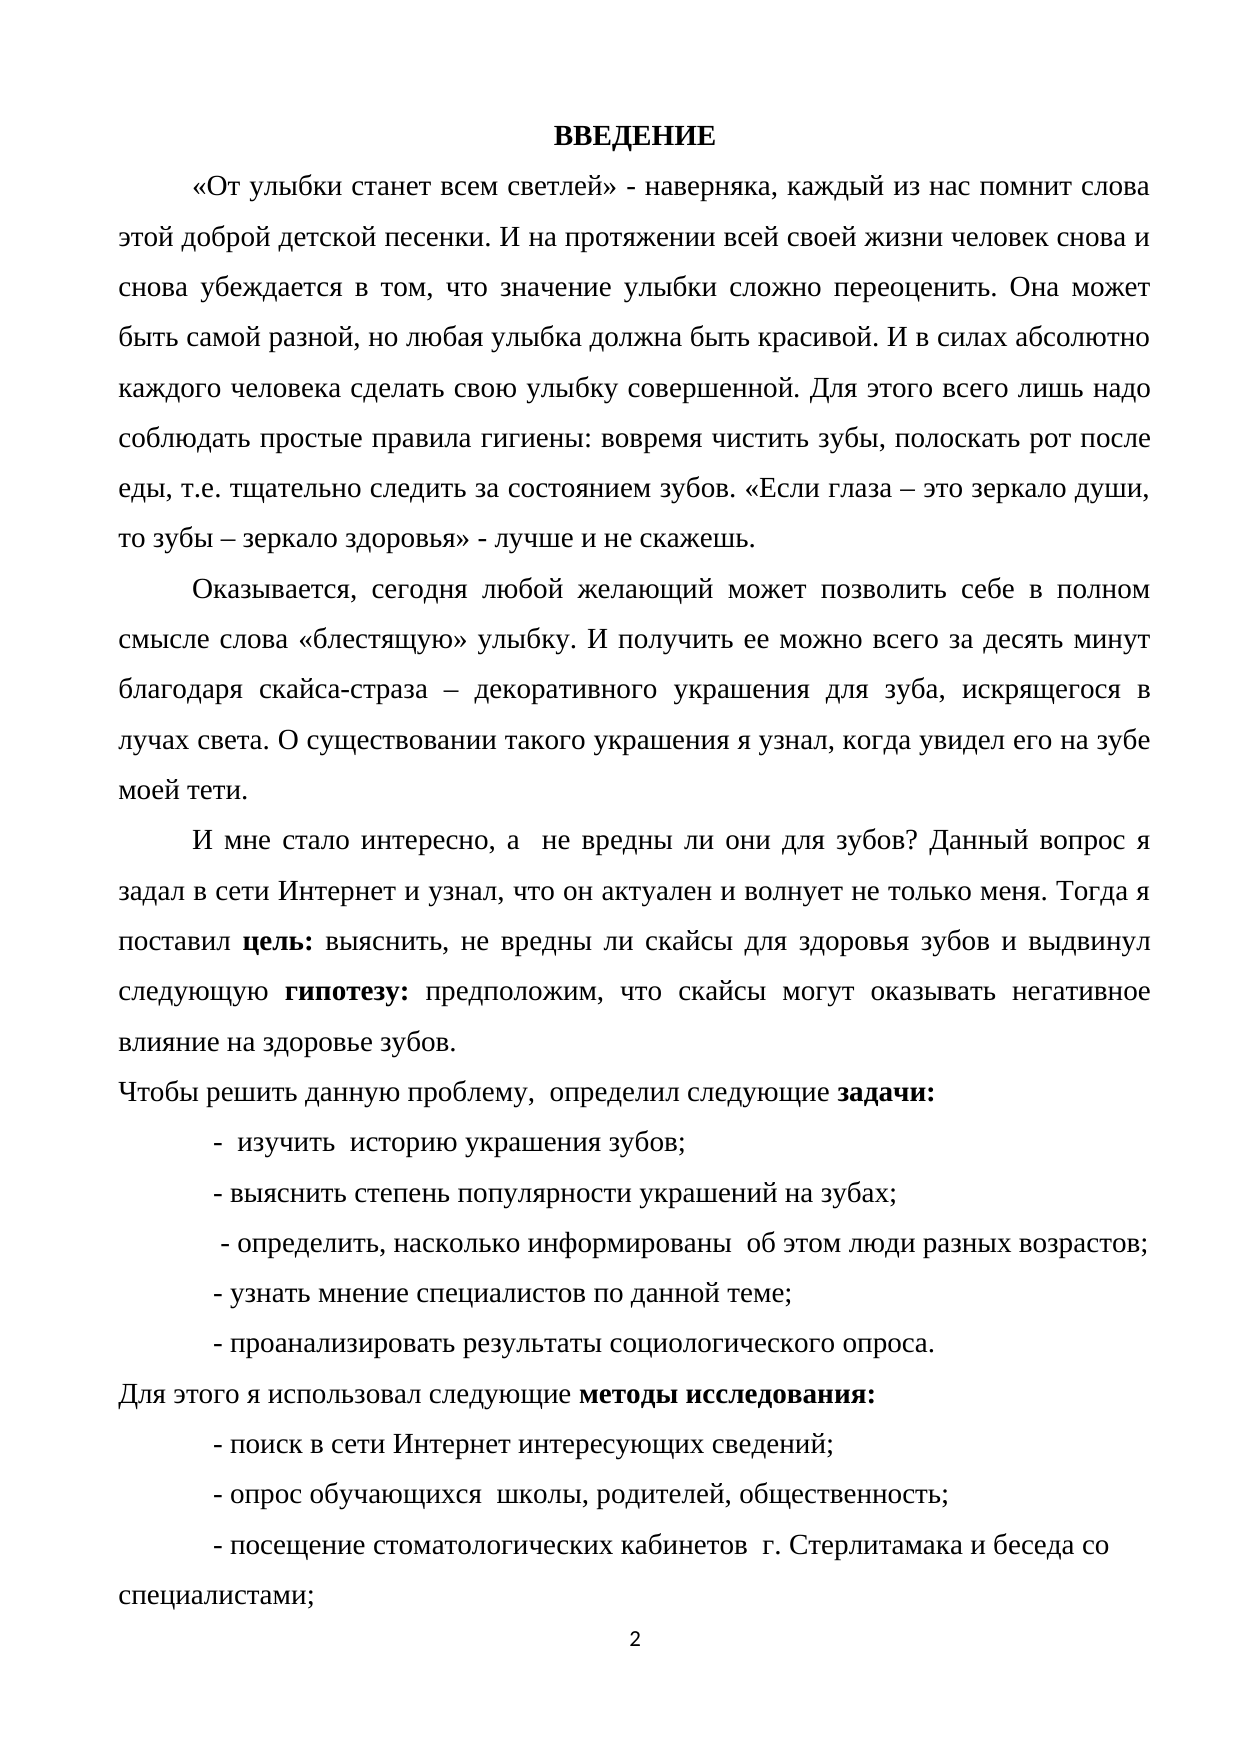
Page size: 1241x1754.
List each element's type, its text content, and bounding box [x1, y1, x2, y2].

text Для этого я использовал следующие методы исследования: [118, 1376, 1152, 1409]
text - выяснить степень популярности украшений на зубах; [118, 1175, 1152, 1208]
text - проанализировать результаты социологического опроса. [118, 1326, 1152, 1359]
text ВВЕДЕНИЕ [118, 118, 1152, 152]
text И мне стало интересно, а не вредны ли они для зубов? Данный вопрос я задал в сети Интернет и узнал, что он актуален и волнует не только меня. Тогда я поставил цель: выяснить, не вредны ли скайсы для здоровья зубов и выдвинул следующую гипотезу: предположим, что скайсы могут оказывать негативное влияние на здоровье зубов. [118, 822, 1152, 1057]
text - узнать мнение специалистов по данной теме; [118, 1275, 1152, 1309]
text - определить, насколько информированы об этом люди разных возрастов; [118, 1225, 1152, 1258]
text Чтобы решить данную проблему, определил следующие задачи: [118, 1074, 1152, 1108]
text - поиск в сети Интернет интересующих сведений; [118, 1426, 1152, 1460]
text - посещение стоматологических кабинетов г. Стерлитамака и беседа со специалистами; [118, 1527, 1152, 1611]
text Оказывается, сегодня любой желающий может позволить себе в полном смысле слова «блестящую» улыбку. И получить ее можно всего за десять минут благодаря скайса-страза – декоративного украшения для зуба, искрящегося в лучах света. О существовании такого украшения я узнал, когда увидел его на зубе моей тети. [118, 571, 1152, 806]
text «От улыбки станет всем светлей» - наверняка, каждый из нас помнит слова этой доброй детской песенки. И на протяжении всей своей жизни человек снова и снова убеждается в том, что значение улыбки сложно переоценить. Она может быть самой разной, но любая улыбка должна быть красивой. И в силах абсолютно каждого человека сделать свою улыбку совершенной. Для этого всего лишь надо соблюдать простые правила гигиены: вовремя чистить зубы, полоскать рот после еды, т.е. тщательно следить за состоянием зубов. «Если глаза – это зеркало души, то зубы – зеркало здоровья» - лучше и не скажешь. [118, 168, 1152, 554]
text - изучить историю украшения зубов; [118, 1124, 1152, 1158]
text - опрос обучающихся школы, родителей, общественность; [118, 1477, 1152, 1510]
